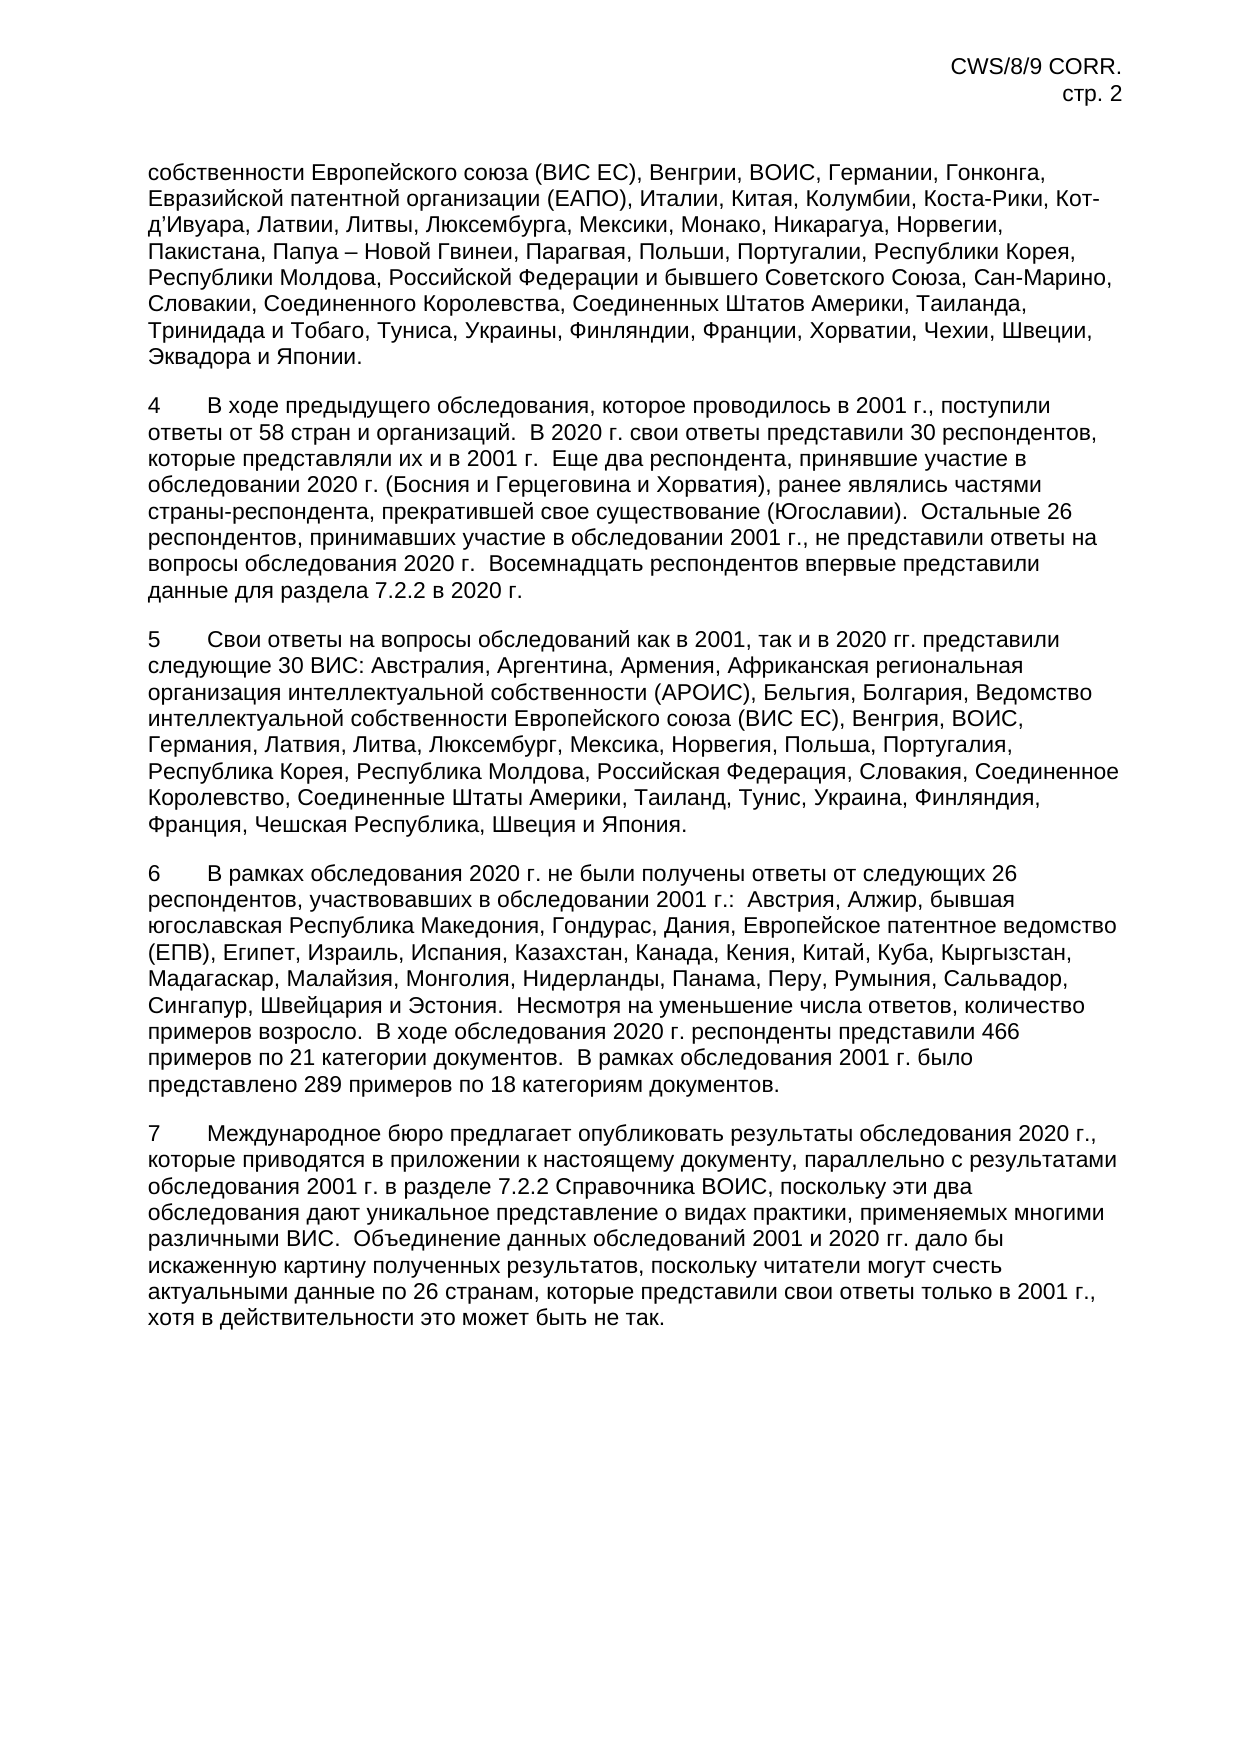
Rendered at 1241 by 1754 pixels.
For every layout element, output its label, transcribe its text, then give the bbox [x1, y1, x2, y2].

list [148, 158, 1122, 369]
list Свои ответы на вопросы обследований как в 2001, так и в 2020 гг. представили следующие 30 ВИС: Австралия, Аргентина, Армения, Африканская региональная организация интеллектуальной собственности (АРОИС), Бельгия, Болгария, Ведомство интеллектуальной собственности Европейского союза (ВИС ЕС), Венгрия, ВОИС, Германия, Латвия, Литва, Люксембург, Мексика, Норвегия, Польша, Португалия, Республика Корея, Республика Молдова, Российская Федерация, Словакия, Соединенное Королевство, Соединенные Штаты Америки, Таиланд, Тунис, Украина, Финляндия, Франция, Чешская Республика, Швеция и Япония. [148, 626, 1122, 837]
list В рамках обследования 2020 г. не были получены ответы от следующих 26 респондентов, участвовавших в обследовании 2001 г.: Австрия, Алжир, бывшая югославская Республика Македония, Гондурас, Дания, Европейское патентное ведомство (ЕПВ), Египет, Израиль, Испания, Казахстан, Канада, Кения, Китай, Куба, Кыргызстан, Мадагаскар, Малайзия, Монголия, Нидерланды, Панама, Перу, Румыния, Сальвадор, Сингапур, Швейцария и Эстония. Несмотря на уменьшение числа ответов, количество примеров возросло. В ходе обследования 2020 г. респонденты представили 466 примеров по 21 категории документов. В рамках обследования 2001 г. было представлено 289 примеров по 18 категориям документов. [148, 860, 1122, 1097]
list В ходе предыдущего обследования, которое проводилось в 2001 г., поступили ответы от 58 стран и организаций. В 2020 г. свои ответы представили 30 респондентов, которые представляли их и в 2001 г. Еще два респондента, принявшие участие в обследовании 2020 г. (Босния и Герцеговина и Хорватия), ранее являлись частями страны-респондента, прекратившей свое существование (Югославии). Остальные 26 респондентов, принимавших участие в обследовании 2001 г., не представили ответы на вопросы обследования 2020 г. Восемнадцать респондентов впервые представили данные для раздела 7.2.2 в 2020 г. [148, 392, 1122, 603]
list Международное бюро предлагает опубликовать результаты обследования 2020 г., которые приводятся в приложении к настоящему документу, параллельно с результатами обследования 2001 г. в разделе 7.2.2 Справочника ВОИС, поскольку эти два обследования дают уникальное представление о видах практики, применяемых многими различными ВИС. Объединение данных обследований 2001 и 2020 гг. дало бы искаженную картину полученных результатов, поскольку читатели могут счесть актуальными данные по 26 странам, которые представили свои ответы только в 2001 г., хотя в действительности это может быть не так. [148, 1120, 1122, 1331]
